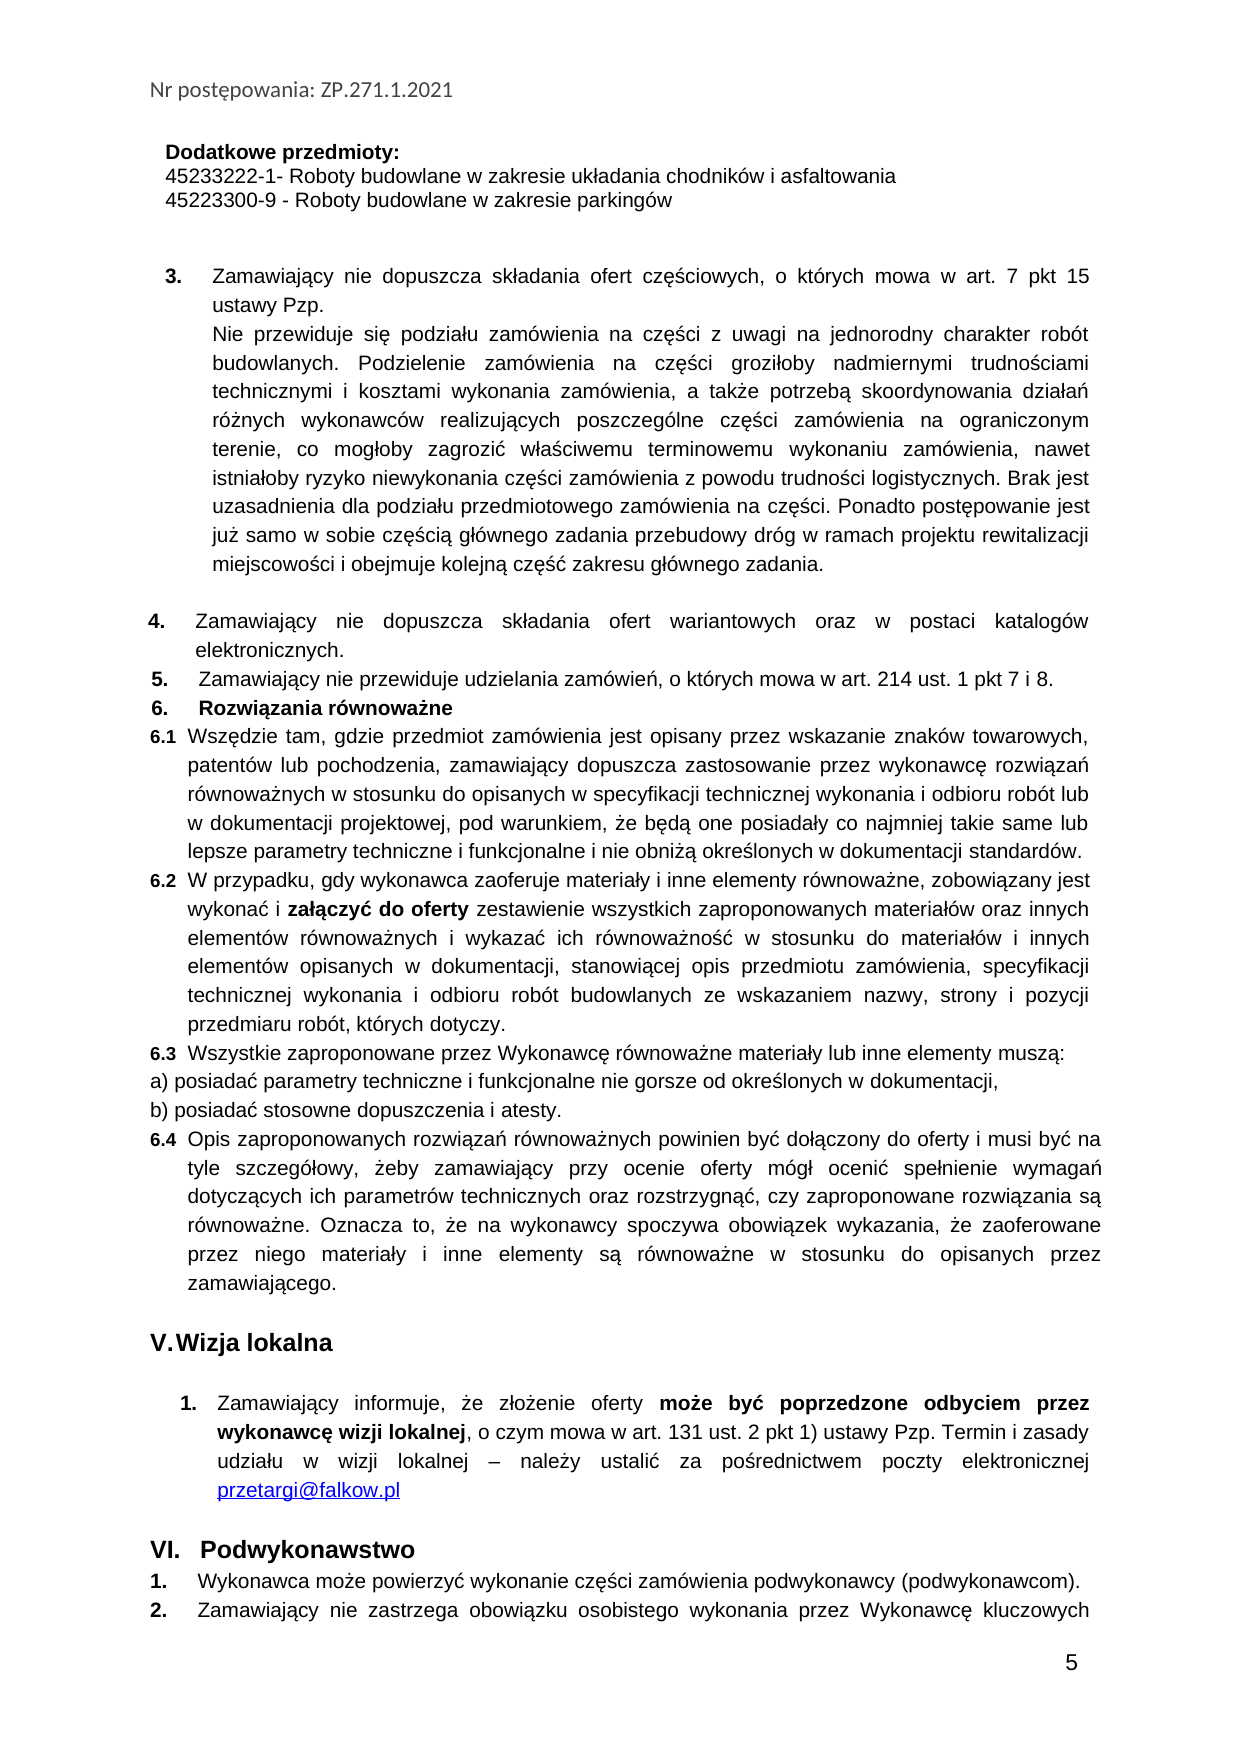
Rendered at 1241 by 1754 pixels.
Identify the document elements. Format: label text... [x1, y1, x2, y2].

list posiadać stosowne dopuszczenia i atesty. [150, 1098, 1103, 1122]
list Wszędzie tam, gdzie przedmiot zamówienia jest opisany przez wskazanie znaków towarowych, patentów lub pochodzenia, zamawiający dopuszcza zastosowanie przez wykonawcę rozwiązań równoważnych w stosunku do opisanych w specyfikacji technicznej wykonania i odbioru robót lub w dokumentacji projektowej, pod warunkiem, że będą one posiadały co najmniej takie same lub lepsze parametry techniczne i funkcjonalne i nie obniżą określonych w dokumentacji standardów. [150, 724, 1090, 863]
list Opis zaproponowanych rozwiązań równoważnych powinien być dołączony do oferty i musi być na tyle szczegółowy, żeby zamawiający przy ocenie oferty mógł ocenić spełnienie wymagań dotyczących ich parametrów technicznych oraz rozstrzygnąć, czy zaproponowane rozwiązania są równoważne. Oznacza to, że na wykonawcy spoczywa obowiązek wykazania, że zaoferowane przez niego materiały i inne elementy są równoważne w stosunku do opisanych przez zamawiającego. [150, 1127, 1103, 1294]
list Zamawiający nie dopuszcza składania ofert częściowych, o których mowa w art. 7 pkt 15 ustawy Pzp. [165, 264, 1090, 317]
list Wizja lokalna [150, 1328, 1103, 1357]
text 45233222-1- Roboty budowlane w zakresie układania chodników i asfaltowania [121, 163, 1103, 187]
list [150, 1598, 1090, 1622]
list Wykonawca może powierzyć wykonanie części zamówienia podwykonawcy (podwykonawcom). [150, 1569, 1103, 1593]
list Zamawiający informuje, że złożenie oferty może być poprzedzone odbyciem przez wykonawcę wizji lokalnej, o czym mowa w art. 131 ust. 2 pkt 1) ustawy Pzp. Termin i zasady udziału w wizji lokalnej – należy ustalić za pośrednictwem poczty elektronicznej przetargi@falkow.pl [180, 1391, 1090, 1501]
text Nie przewiduje się podziału zamówienia na części z uwagi na jednorodny charakter robót budowlanych. Podzielenie zamówienia na części groziłoby nadmiernymi trudnościami technicznymi i kosztami wykonania zamówienia, a także potrzebą skoordynowania działań różnych wykonawców realizujących poszczególne części zamówienia na ograniczonym terenie, co mogłoby zagrozić właściwemu terminowemu wykonaniu zamówienia, nawet istniałoby ryzyko niewykonania części zamówienia z powodu trudności logistycznych. Brak jest uzasadnienia dla podziału przedmiotowego zamówienia na części. Ponadto postępowanie jest już samo w sobie częścią głównego zadania przebudowy dróg w ramach projektu rewitalizacji miejscowości i obejmuje kolejną część zakresu głównego zadania. [212, 322, 1090, 576]
list Wszystkie zaproponowane przez Wykonawcę równoważne materiały lub inne elementy muszą: [150, 1040, 1090, 1064]
text Dodatkowe przedmioty: [121, 139, 1103, 163]
list W przypadku, gdy wykonawca zaoferuje materiały i inne elementy równoważne, zobowiązany jest wykonać i załączyć do oferty zestawienie wszystkich zaproponowanych materiałów oraz innych elementów równoważnych i wykazać ich równoważność w stosunku do materiałów i innych elementów opisanych w dokumentacji, stanowiącej opis przedmiotu zamówienia, specyfikacji technicznej wykonania i odbioru robót budowlanych ze wskazaniem nazwy, strony i pozycji przedmiaru robót, których dotyczy. [150, 868, 1090, 1036]
list Zamawiający nie dopuszcza składania ofert wariantowych oraz w postaci katalogów elektronicznych. [148, 609, 1090, 662]
list Zamawiający nie przewiduje udzielania zamówień, o których mowa w art. 214 ust. 1 pkt 7 i 8. [151, 667, 1103, 691]
subtitle Podwykonawstwo [150, 1535, 1103, 1564]
list posiadać parametry techniczne i funkcjonalne nie gorsze od określonych w dokumentacji, [150, 1069, 1103, 1093]
text 45223300-9 - Roboty budowlane w zakresie parkingów [121, 187, 1103, 211]
subtitle Rozwiązania równoważne [151, 695, 1103, 719]
